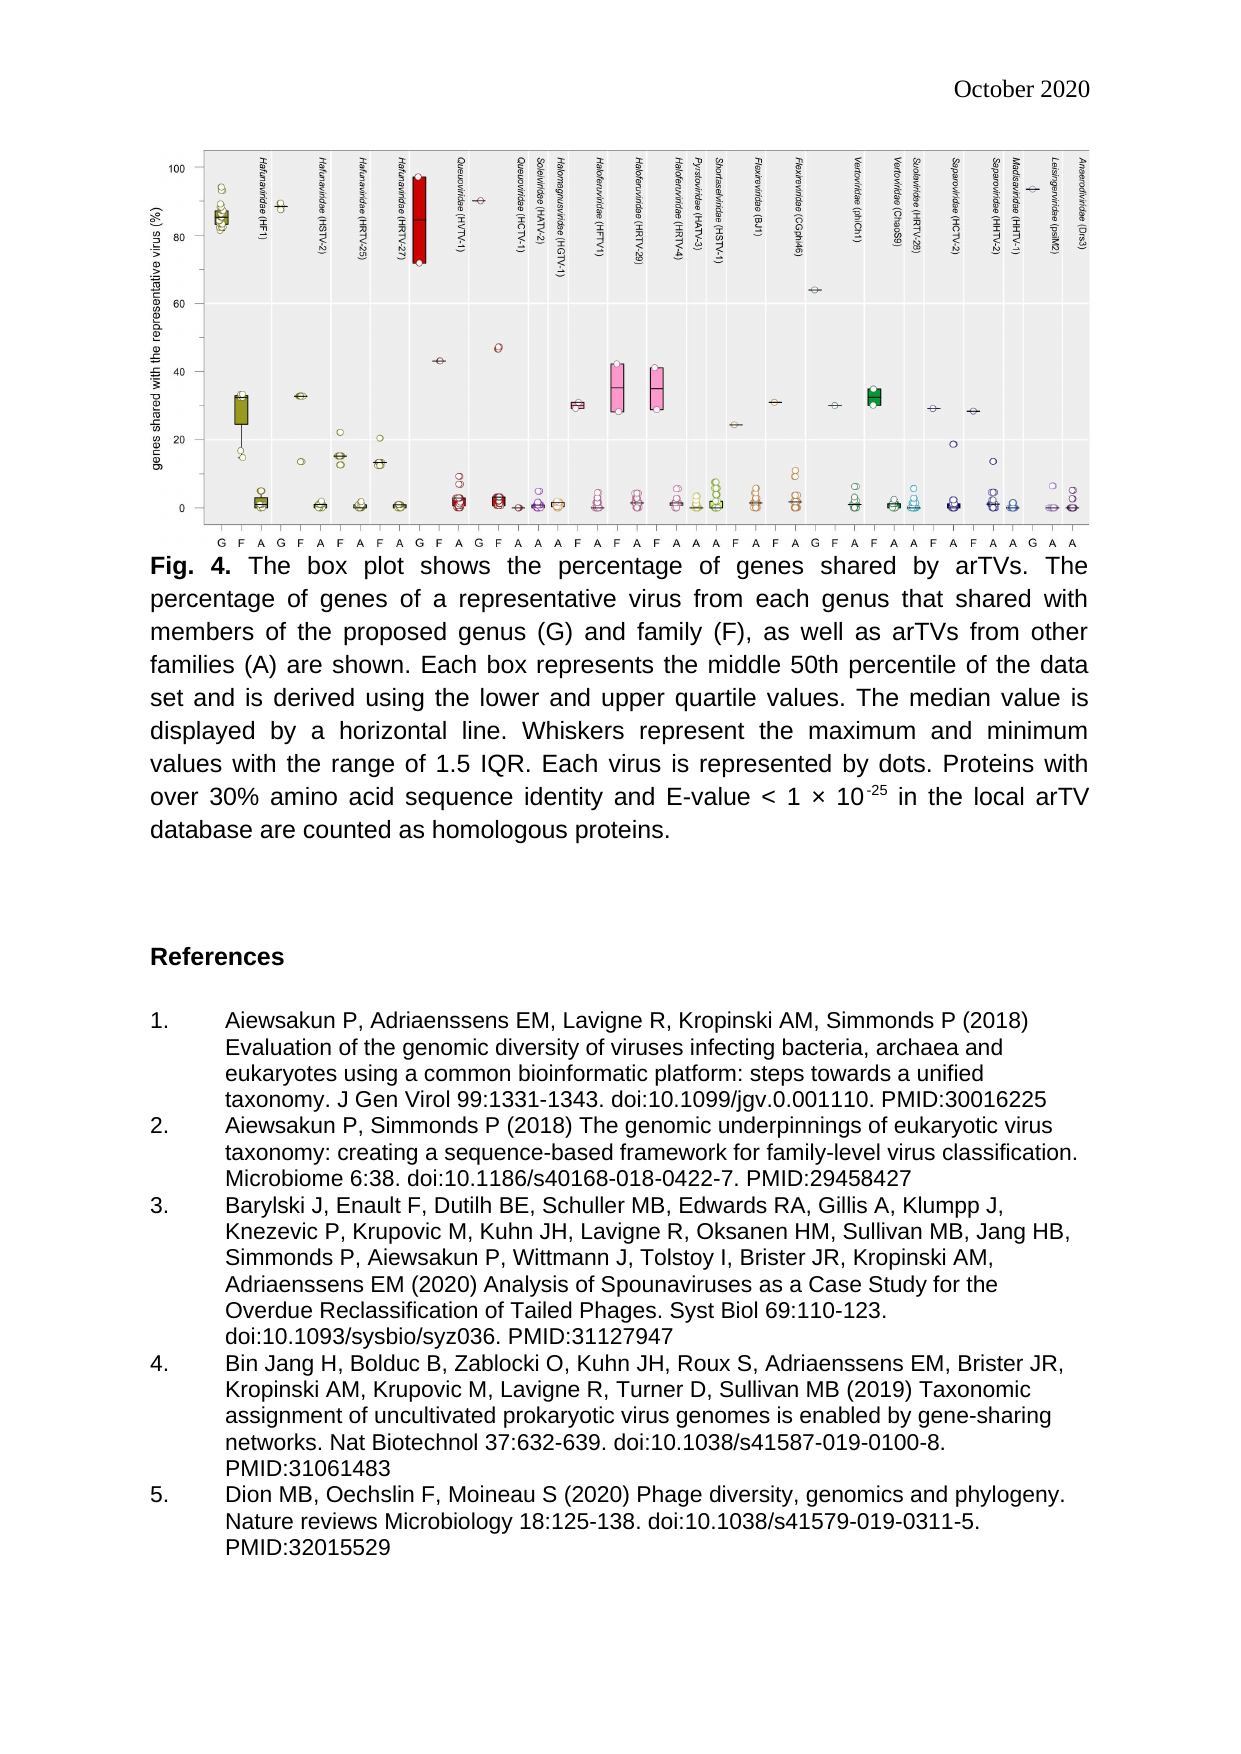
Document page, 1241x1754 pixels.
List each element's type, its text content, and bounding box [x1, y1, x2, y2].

text 5. Dion MB, Oechslin F, Moineau S (2020) Phage diversity, genomics and phylogeny. Nature reviews Microbiology 18:125-138. doi:10.1038/s41579-019-0311-5. PMID:32015529 [150, 1481, 1090, 1561]
text 4. Bin Jang H, Bolduc B, Zablocki O, Kuhn JH, Roux S, Adriaenssens EM, Brister JR, Kropinski AM, Krupovic M, Lavigne R, Turner D, Sullivan MB (2019) Taxonomic assignment of uncultivated prokaryotic virus genomes is enabled by gene-sharing networks. Nat Biotechnol 37:632-639. doi:10.1038/s41587-019-0100-8. PMID:31061483 [150, 1350, 1090, 1481]
text 2. Aiewsakun P, Simmonds P (2018) The genomic underpinnings of eukaryotic virus taxonomy: creating a sequence-based framework for family-level virus classification. Microbiome 6:38. doi:10.1186/s40168-018-0422-7. PMID:29458427 [150, 1112, 1090, 1192]
text Fig. 4. The box plot shows the percentage of genes shared by arTVs. The percentage of genes of a representative virus from each genus that shared with members of the proposed genus (G) and family (F), as well as arTVs from other families (A) are shown. Each box represents the middle 50th percentile of the data set and is derived using the lower and upper quartile values. The median value is displayed by a horizontal line. Whiskers represent the maximum and minimum values with the range of 1.5 IQR. Each virus is represented by dots. Proteins with over 30% amino acid sequence identity and E-value < 1 × 10-25 in the local arTV database are counted as homologous proteins. [150, 551, 1090, 844]
picture [150, 150, 1090, 547]
text 1. Aiewsakun P, Adriaenssens EM, Lavigne R, Kropinski AM, Simmonds P (2018) Evaluation of the genomic diversity of viruses infecting bacteria, archaea and eukaryotes using a common bioinformatic platform: steps towards a unified taxonomy. J Gen Virol 99:1331-1343. doi:10.1099/jgv.0.001110. PMID:30016225 [150, 1007, 1090, 1112]
text References [150, 942, 1090, 971]
text 3. Barylski J, Enault F, Dutilh BE, Schuller MB, Edwards RA, Gillis A, Klumpp J, Knezevic P, Krupovic M, Kuhn JH, Lavigne R, Oksanen HM, Sullivan MB, Jang HB, Simmonds P, Aiewsakun P, Wittmann J, Tolstoy I, Brister JR, Kropinski AM, Adriaenssens EM (2020) Analysis of Spounaviruses as a Case Study for the Overdue Reclassification of Tailed Phages. Syst Biol 69:110-123. doi:10.1093/sysbio/syz036. PMID:31127947 [150, 1192, 1090, 1350]
